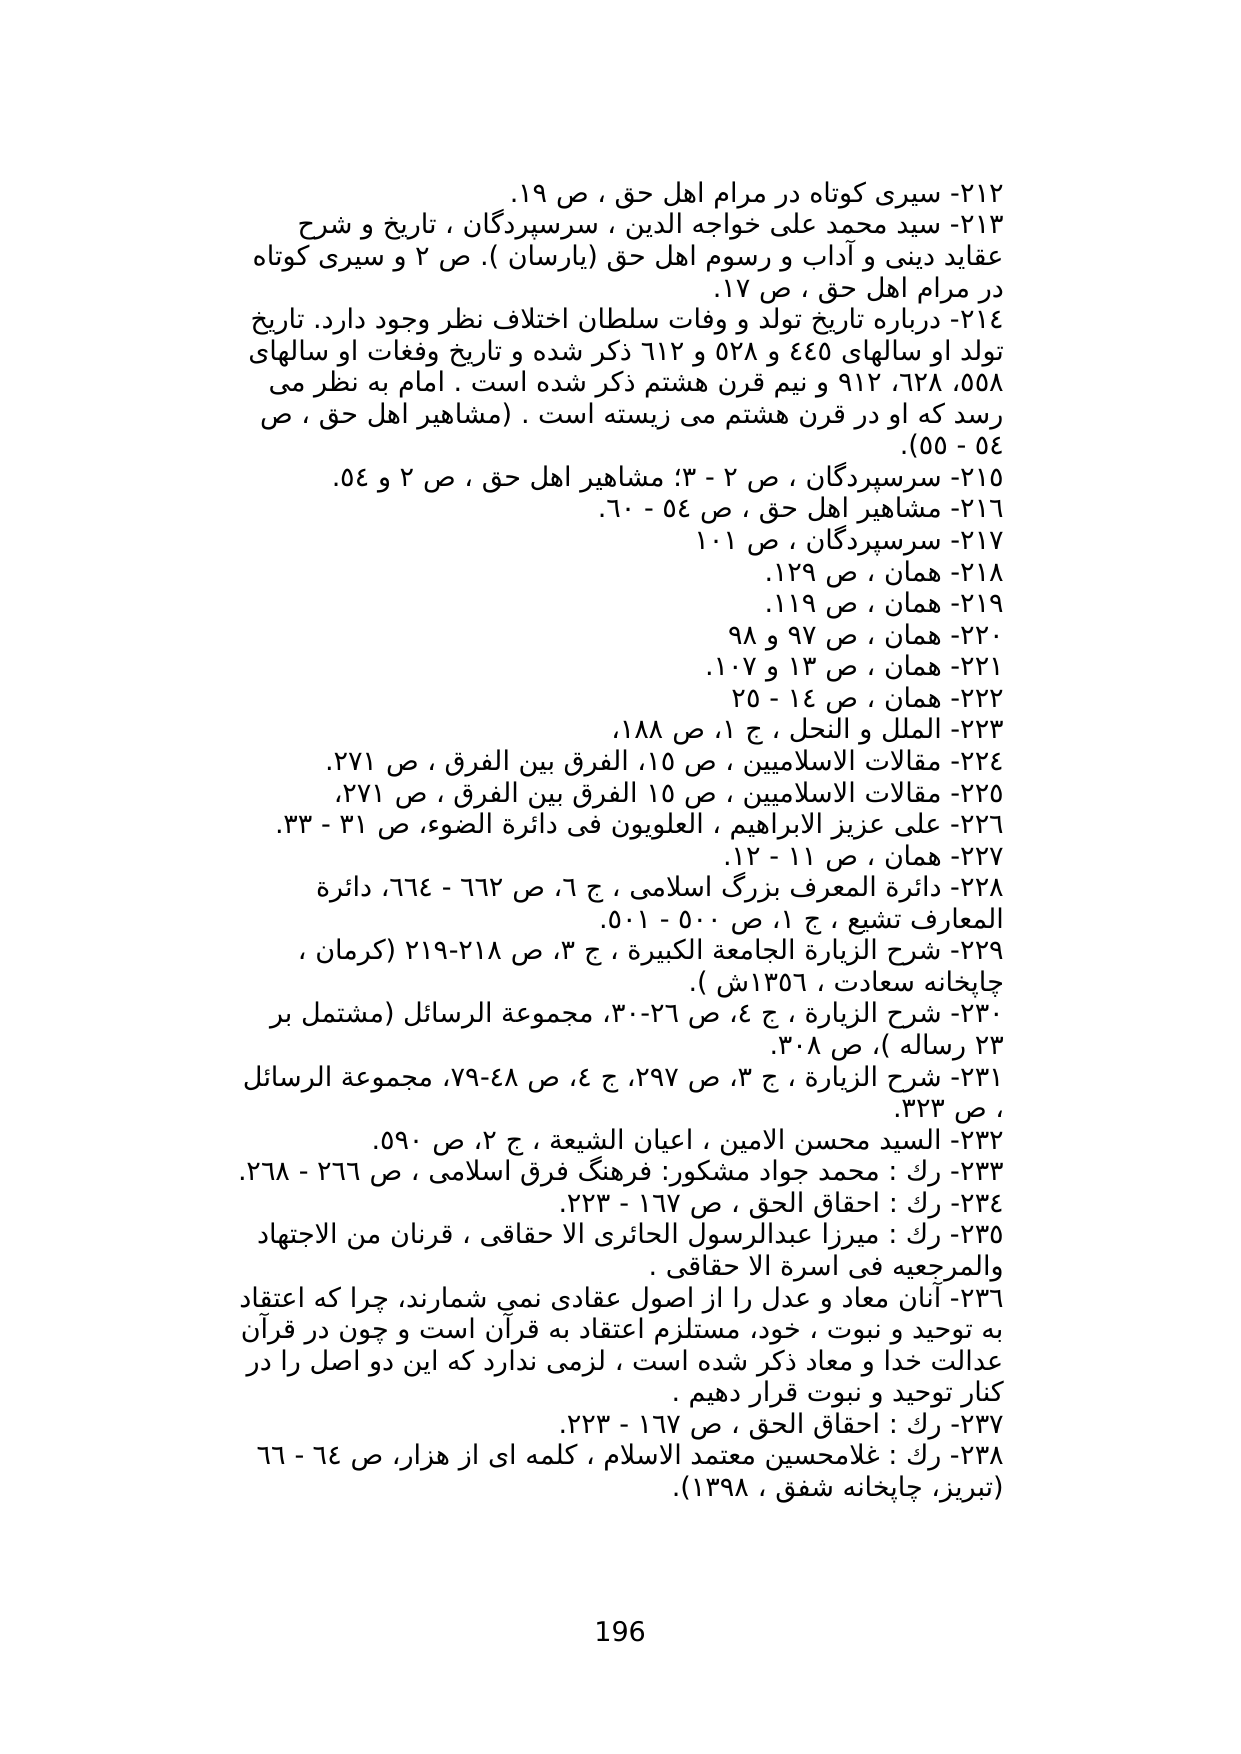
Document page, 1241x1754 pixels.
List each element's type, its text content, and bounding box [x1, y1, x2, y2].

text ٢٣٨- رك : غلامحسين معتمد الاسلام ، كلمه اى از هزار، ص ٦٤ - ٦٦ (تبريز، چاپخانه شفق ، ١٣٩٨). [236, 1440, 1004, 1503]
text ٢٢٩- شرح الزيارة الجامعة الكبيرة ، ج ٣، ص ٢١٨-٢١٩ (كرمان ، چاپخانه سعادت ، ١٣٥٦ش ). [236, 935, 1004, 998]
text ٢٣٠- شرح الزيارة ، ج ٤، ص ٢٦-٣٠، مجموعة الرسائل (مشتمل بر ٢٣ رساله )، ص ٣٠٨. [236, 998, 1004, 1061]
text ٢١٣- سيد محمد على خواجه الدين ، سرسپردگان ، تاريخ و شرح عقايد دينى و آداب و رسوم اهل حق (يارسان ). ص ٢ و سيرى كوتاه در مرام اهل حق ، ص ١٧. [236, 209, 1004, 303]
text ٢٢٤- مقالات الاسلاميين ، ص ١٥، الفرق بين الفرق ، ص ٢٧١. [236, 745, 1004, 777]
text ٢٢٥- مقالات الاسلاميين ، ص ١٥ الفرق بين الفرق ، ص ٢٧١، [236, 777, 1004, 808]
text ٢٣٢- السيد محسن الامين ، اعيان الشيعة ، ج ٢، ص ٥٩٠. [236, 1124, 1004, 1156]
text ٢١٥- سرسپردگان ، ص ٢ - ٣؛ مشاهير اهل حق ، ص ٢ و ٥٤. [236, 461, 1004, 493]
text ٢٣١- شرح الزيارة ، ج ٣، ص ٢٩٧، ج ٤، ص ٤٨-٧٩، مجموعة الرسائل ، ص ٣٢٣. [236, 1061, 1004, 1124]
text ٢١٩- همان ، ص ١١٩. [236, 587, 1004, 619]
text ٢٣٣- رك : محمد جواد مشكور: فرهنگ فرق اسلامى ، ص ٢٦٦ - ٢٦٨. [236, 1156, 1004, 1187]
text ٢٣٧- رك : احقاق الحق ، ص ١٦٧ - ٢٢٣. [236, 1408, 1004, 1440]
text ٢١٨- همان ، ص ١٢٩. [236, 556, 1004, 587]
text ٢٢٢- همان ، ص ١٤ - ٢٥ [236, 682, 1004, 714]
text ٢٣٦- آنان معاد و عدل را از اصول عقادى نمى شمارند، چرا كه اعتقاد به توحيد و نبوت ، خود، مستلزم اعتقاد به قرآن است و چون در قرآن عدالت خدا و معاد ذكر شده است ، لزمى ندارد كه اين دو اصل را در كنار توحيد و نبوت قرار دهيم . [236, 1282, 1004, 1408]
text ٢٢٦- على عزيز الابراهيم ، العلويون فى دائرة الضوء، ص ٣١ - ٣٣. [236, 808, 1004, 840]
text ٢١٢- سيرى كوتاه در مرام اهل حق ، ص ١٩. [236, 177, 1004, 209]
text ٢٢٣- الملل و النحل ، ج ١، ص ١٨٨، [236, 714, 1004, 745]
text ٢٣٤- رك : احقاق الحق ، ص ١٦٧ - ٢٢٣. [236, 1187, 1004, 1219]
text ٢١٤- درباره تاريخ تولد و وفات سلطان اختلاف نظر وجود دارد. تاريخ تولد او سالهاى ٤٤٥ و ٥٢٨ و ٦١٢ ذكر شده و تاريخ وفغات او سالهاى ٥٥٨، ٦٢٨، ٩١٢ و نيم قرن هشتم ذكر شده است . امام به نظر مى رسد كه او در قرن هشتم مى زيسته است . (مشاهير اهل حق ، ص ٥٤ - ٥٥). [236, 303, 1004, 461]
text ٢٢٠- همان ، ص ٩٧ و ٩٨ [236, 619, 1004, 651]
text ٢٢٧- همان ، ص ١١ - ١٢. [236, 840, 1004, 872]
text ٢١٦- مشاهير اهل حق ، ص ٥٤ - ٦٠. [236, 493, 1004, 524]
text ٢٢٨- دائرة المعرف بزرگ اسلامى ، ج ٦، ص ٦٦٢ - ٦٦٤، دائرة المعارف تشيع ، ج ١، ص ٥٠٠ - ٥٠١. [236, 872, 1004, 935]
text ٢١٧- سرسپردگان ، ص ١٠١ [236, 524, 1004, 556]
text ٢٣٥- رك : ميرزا عبدالرسول الحائرى الا حقاقى ، قرنان من الاجتهاد والمرجعيه فى اسرة الا حقاقى . [236, 1219, 1004, 1282]
text ٢٢١- همان ، ص ١٣ و ١٠٧. [236, 651, 1004, 682]
